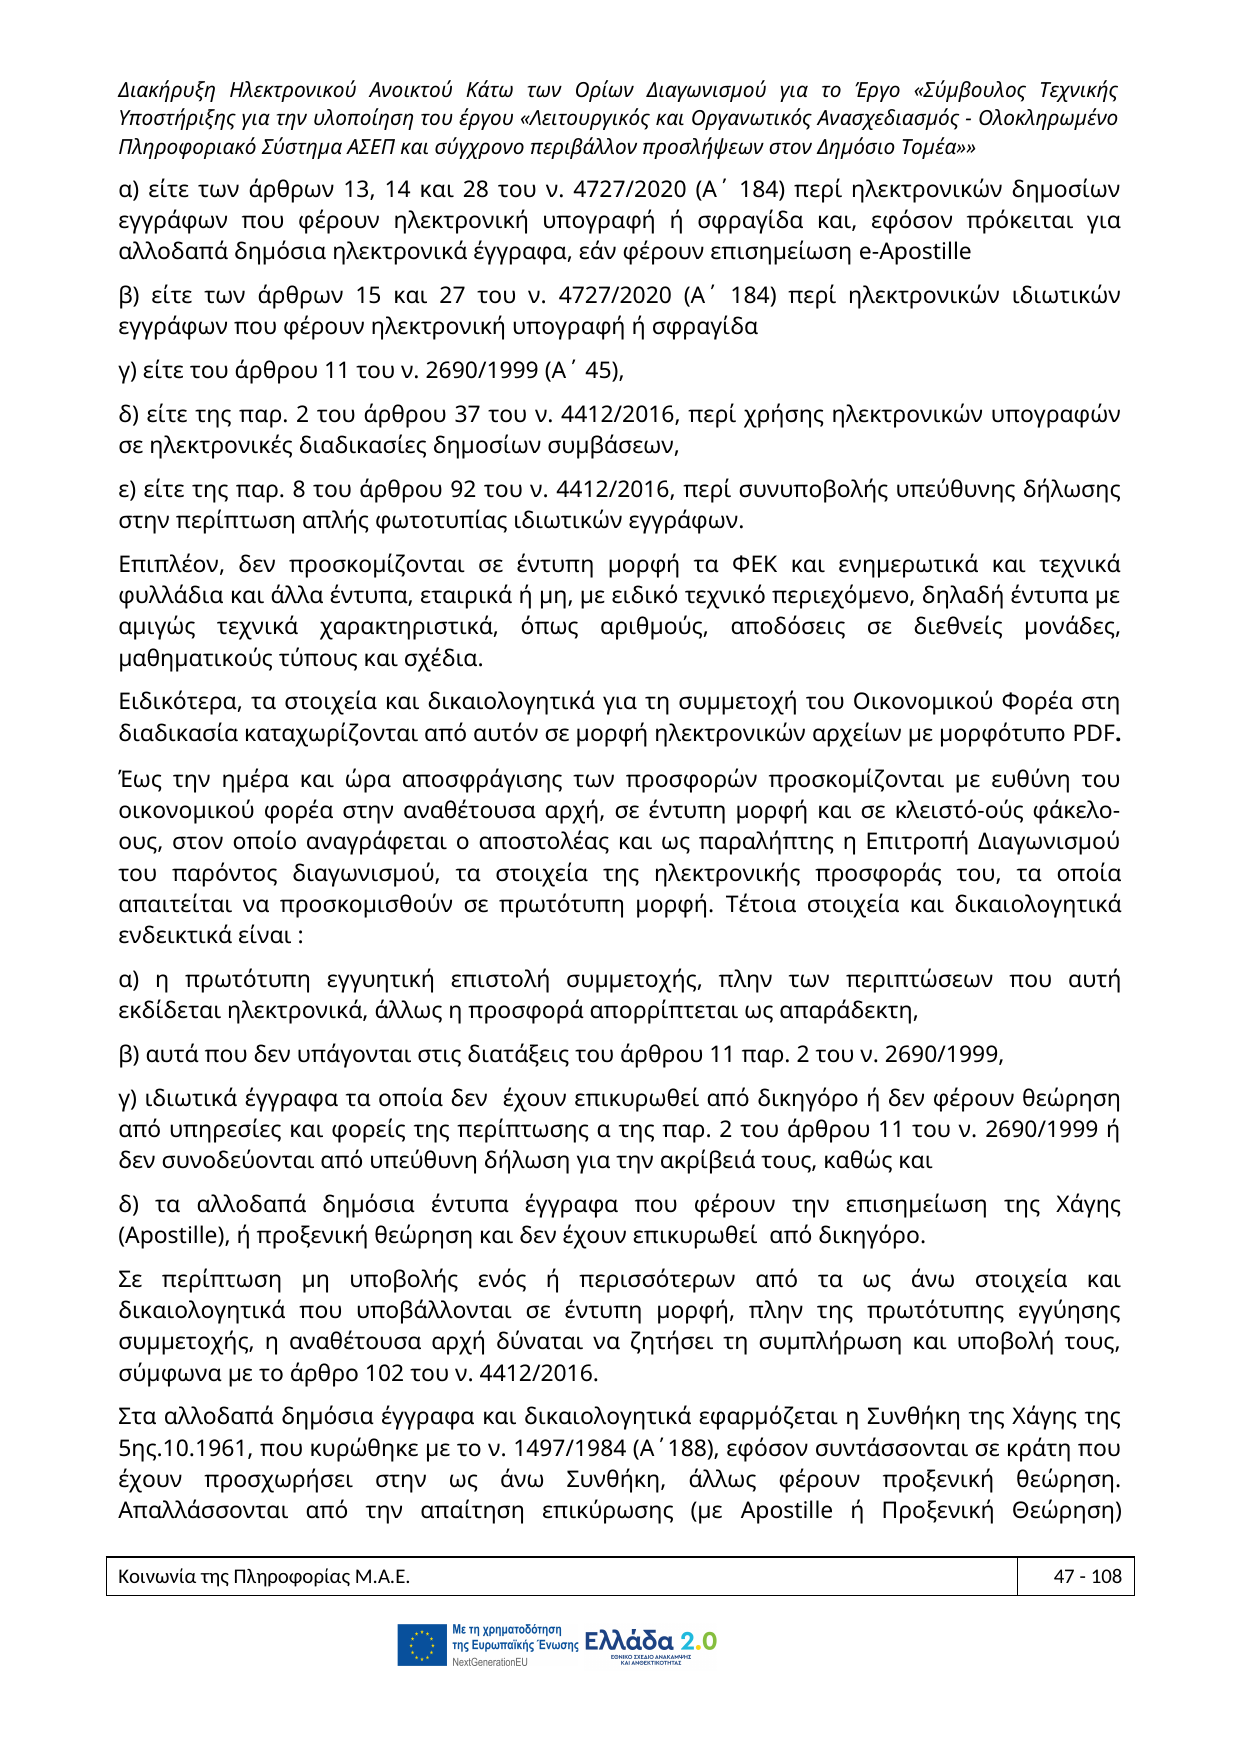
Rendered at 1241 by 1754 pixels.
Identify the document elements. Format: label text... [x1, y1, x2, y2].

text Ειδικότερα, τα στοιχεία και δικαιολογητικά για τη συμμετοχή του Οικονομικού Φορέα στη διαδικασία καταχωρίζονται από αυτόν σε μορφή ηλεκτρονικών αρχείων με μορφότυπο PDF. [118, 685, 1122, 748]
text α) είτε των άρθρων 13, 14 και 28 του ν. 4727/2020 (Α΄ 184) περί ηλεκτρονικών δημοσίων εγγράφων που φέρουν ηλεκτρονική υπογραφή ή σφραγίδα και, εφόσον πρόκειται για αλλοδαπά δημόσια ηλεκτρονικά έγγραφα, εάν φέρουν επισημείωση e-Apostille [118, 173, 1122, 267]
text γ) ιδιωτικά έγγραφα τα οποία δεν έχουν επικυρωθεί από δικηγόρο ή δεν φέρουν θεώρηση από υπηρεσίες και φορείς της περίπτωσης α της παρ. 2 του άρθρου 11 του ν. 2690/1999 ή δεν συνοδεύονται από υπεύθυνη δήλωση για την ακρίβειά τους, καθώς και [118, 1082, 1122, 1175]
text γ) είτε του άρθρου 11 του ν. 2690/1999 (Α΄ 45), [118, 354, 1122, 385]
picture [584, 1623, 718, 1671]
picture [397, 1624, 579, 1666]
text α) η πρωτότυπη εγγυητική επιστολή συμμετοχής, πλην των περιπτώσεων που αυτή εκδίδεται ηλεκτρονικά, άλλως η προσφορά απορρίπτεται ως απαράδεκτη, [118, 963, 1122, 1025]
text Επιπλέον, δεν προσκομίζονται σε έντυπη μορφή τα ΦΕΚ και ενημερωτικά και τεχνικά φυλλάδια και άλλα έντυπα, εταιρικά ή μη, με ειδικό τεχνικό περιεχόμενο, δηλαδή έντυπα με αμιγώς τεχνικά χαρακτηριστικά, όπως αριθμούς, αποδόσεις σε διεθνείς μονάδες, μαθηματικούς τύπους και σχέδια. [118, 548, 1122, 673]
text Σε περίπτωση μη υποβολής ενός ή περισσότερων από τα ως άνω στοιχεία και δικαιολογητικά που υποβάλλονται σε έντυπη μορφή, πλην της πρωτότυπης εγγύησης συμμετοχής, η αναθέτουσα αρχή δύναται να ζητήσει τη συμπλήρωση και υποβολή τους, σύμφωνα με το άρθρο 102 του ν. 4412/2016. [118, 1263, 1122, 1388]
text δ) τα αλλοδαπά δημόσια έντυπα έγγραφα που φέρουν την επισημείωση της Χάγης (Apostille), ή προξενική θεώρηση και δεν έχουν επικυρωθεί από δικηγόρο. [118, 1188, 1122, 1250]
text β) αυτά που δεν υπάγονται στις διατάξεις του άρθρου 11 παρ. 2 του ν. 2690/1999, [118, 1038, 1122, 1069]
text Έως την ημέρα και ώρα αποσφράγισης των προσφορών προσκομίζονται με ευθύνη του οικονομικού φορέα στην αναθέτουσα αρχή, σε έντυπη μορφή και σε κλειστό-ούς φάκελο-ους, στον οποίο αναγράφεται ο αποστολέας και ως παραλήπτης η Επιτροπή Διαγωνισμού του παρόντος διαγωνισμού, τα στοιχεία της ηλεκτρονικής προσφοράς του, τα οποία απαιτείται να προσκομισθούν σε πρωτότυπη μορφή. Τέτοια στοιχεία και δικαιολογητικά ενδεικτικά είναι : [118, 763, 1122, 950]
text β) είτε των άρθρων 15 και 27 του ν. 4727/2020 (Α΄ 184) περί ηλεκτρονικών ιδιωτικών εγγράφων που φέρουν ηλεκτρονική υπογραφή ή σφραγίδα [118, 279, 1122, 342]
text ε) είτε της παρ. 8 του άρθρου 92 του ν. 4412/2016, περί συνυποβολής υπεύθυνης δήλωσης στην περίπτωση απλής φωτοτυπίας ιδιωτικών εγγράφων. [118, 473, 1122, 535]
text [118, 1400, 1122, 1525]
text δ) είτε της παρ. 2 του άρθρου 37 του ν. 4412/2016, περί χρήσης ηλεκτρονικών υπογραφών σε ηλεκτρονικές διαδικασίες δημοσίων συμβάσεων, [118, 398, 1122, 460]
